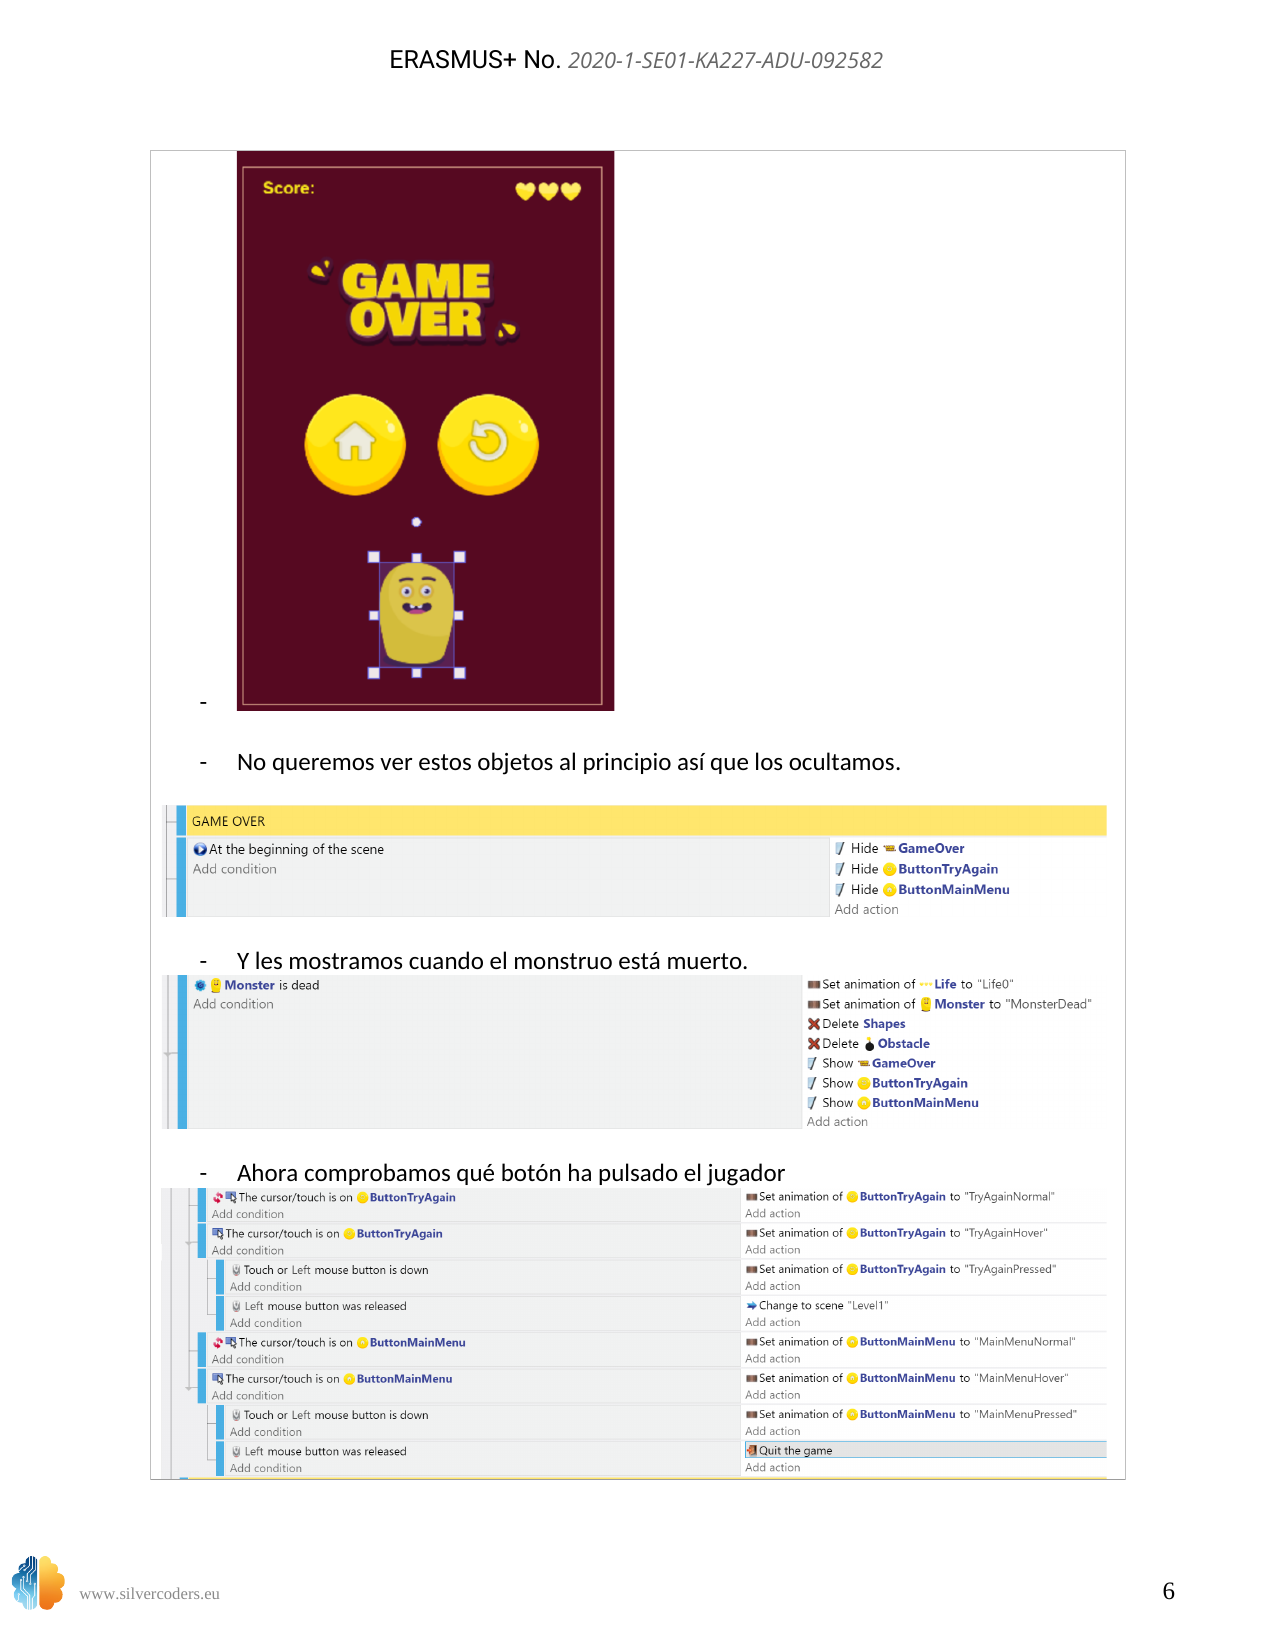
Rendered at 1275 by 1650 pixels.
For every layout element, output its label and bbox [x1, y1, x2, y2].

table_cell [151, 151, 1125, 1479]
picture [161, 1188, 1107, 1479]
picture [161, 805, 1107, 917]
picture [236, 151, 615, 711]
picture [11, 1556, 65, 1610]
picture [161, 975, 1107, 1129]
